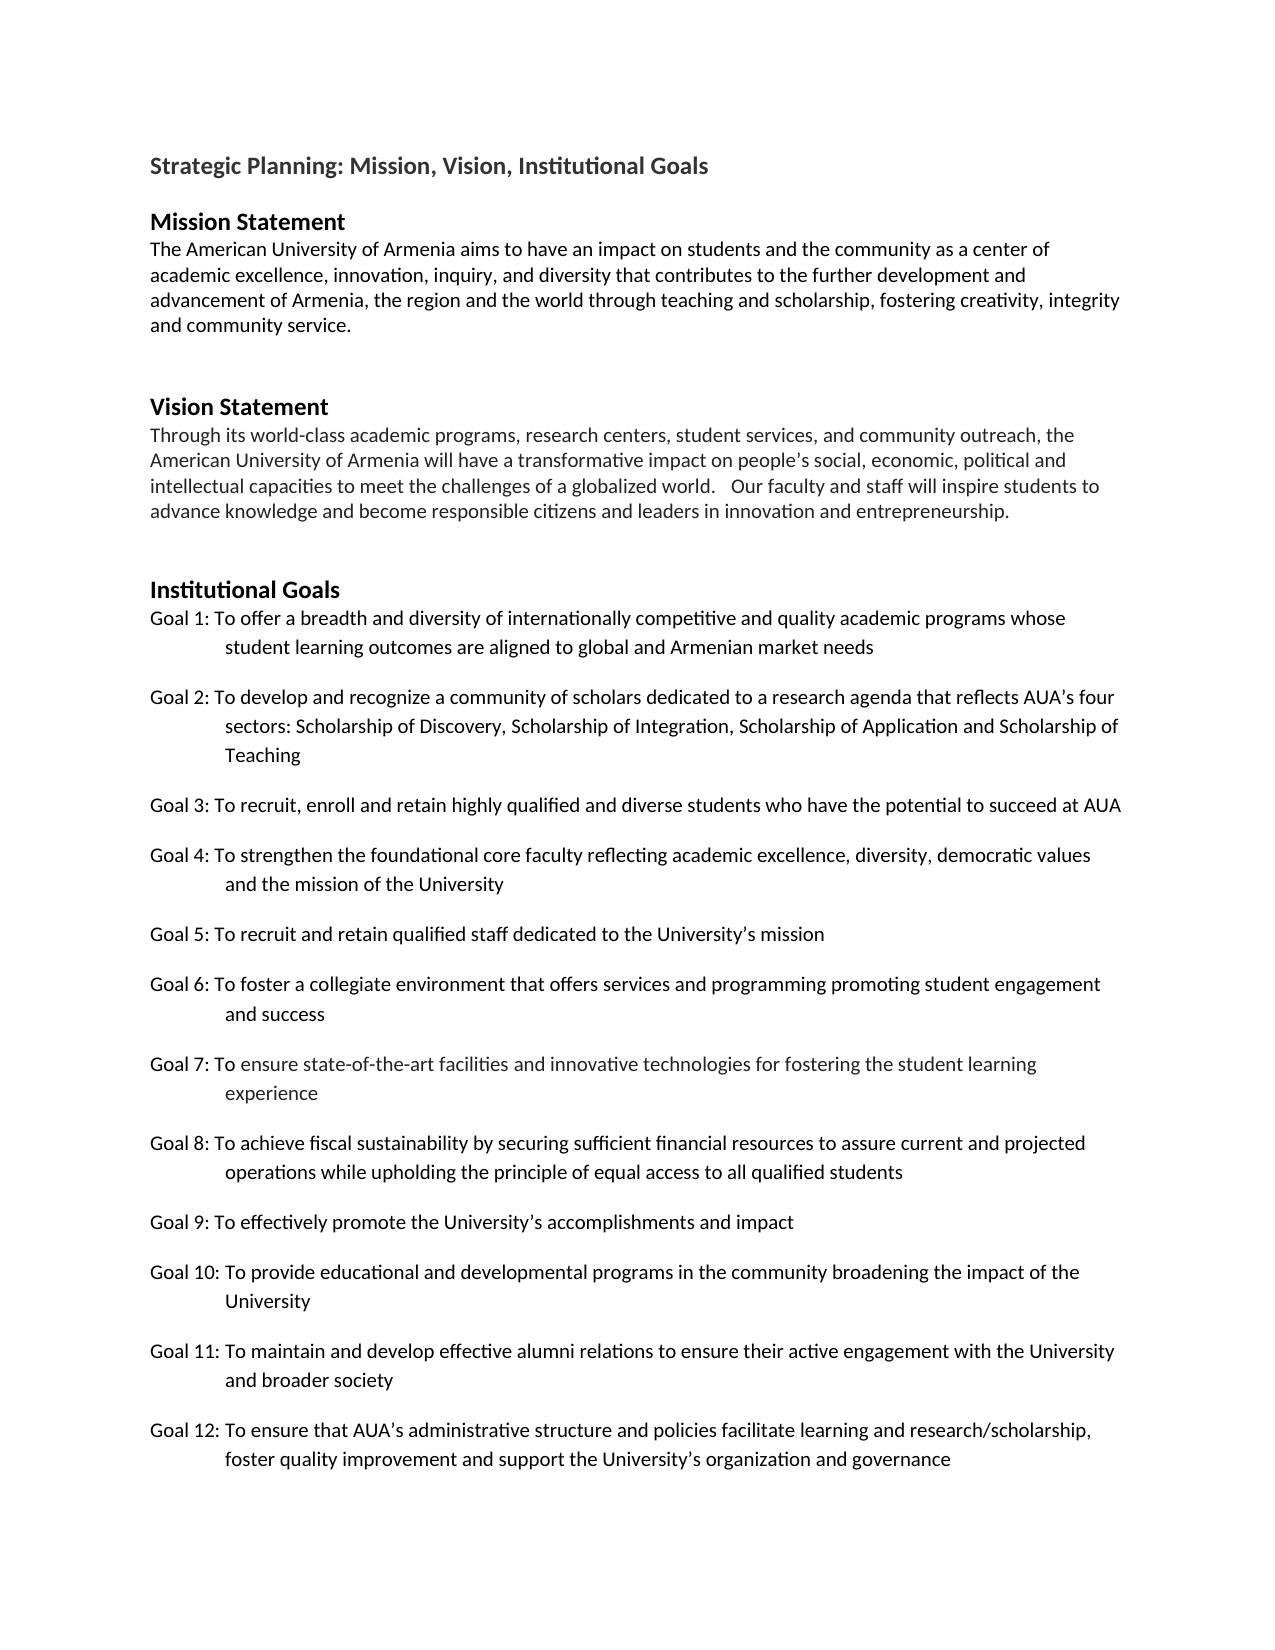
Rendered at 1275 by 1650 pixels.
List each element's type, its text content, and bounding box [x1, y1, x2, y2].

text Goal 3: To recruit, enroll and retain highly qualified and diverse students who have the potential to succeed at AUA [150, 792, 1125, 818]
text Strategic Planning: Mission, Vision, Institutional Goals [150, 150, 1125, 181]
text Goal 6: To foster a collegiate environment that offers services and programming promoting student engagement and success [150, 972, 1125, 1026]
text Goal 11: To maintain and develop effective alumni relations to ensure their active engagement with the University and broader society [150, 1338, 1125, 1393]
text Goal 4: To strengthen the foundational core faculty reflecting academic excellence, diversity, democratic values and the mission of the University [150, 842, 1125, 897]
text The American University of Armenia aims to have an impact on students and the community as a center of academic excellence, innovation, inquiry, and diversity that contributes to the further development and advancement of Armenia, the region and the world through teaching and scholarship, fostering creativity, integrity and community service. [150, 236, 1125, 338]
text Goal 8: To achieve fiscal sustainability by securing sufficient financial resources to assure current and projected operations while upholding the principle of equal access to all qualified students [150, 1130, 1125, 1184]
text Goal 9: To effectively promote the University’s accomplishments and impact [150, 1209, 1125, 1234]
text Goal 12: To ensure that AUA’s administrative structure and policies facilitate learning and research/scholarship, foster quality improvement and support the University’s organization and governance [150, 1417, 1125, 1472]
text Goal 1: To offer a breadth and diversity of internationally competitive and quality academic programs whose student learning outcomes are aligned to global and Armenian market needs [150, 605, 1125, 659]
text Goal 5: To recruit and retain qualified staff dedicated to the University’s mission [150, 922, 1125, 947]
text Through its world-class academic programs, research centers, student services, and community outreach, the American University of Armenia will have a transformative impact on people’s social, economic, political and intellectual capacities to meet the challenges of a globalized world. Our faculty and staff will inspire students to advance knowledge and become responsible citizens and leaders in innovation and entrepreneurship. [150, 422, 1125, 524]
text Goal 10: To provide educational and developmental programs in the community broadening the impact of the University [150, 1259, 1125, 1314]
text Goal 2: To develop and recognize a community of scholars dedicated to a research agenda that reflects AUA’s four sectors: Scholarship of Discovery, Scholarship of Integration, Scholarship of Application and Scholarship of Teaching [150, 684, 1125, 768]
text Institutional Goals [150, 574, 1125, 605]
text Goal 7: To ensure state-of-the-art facilities and innovative technologies for fostering the student learning experience [150, 1051, 1125, 1105]
text Mission Statement [150, 206, 1125, 236]
text Vision Statement [150, 391, 1125, 422]
